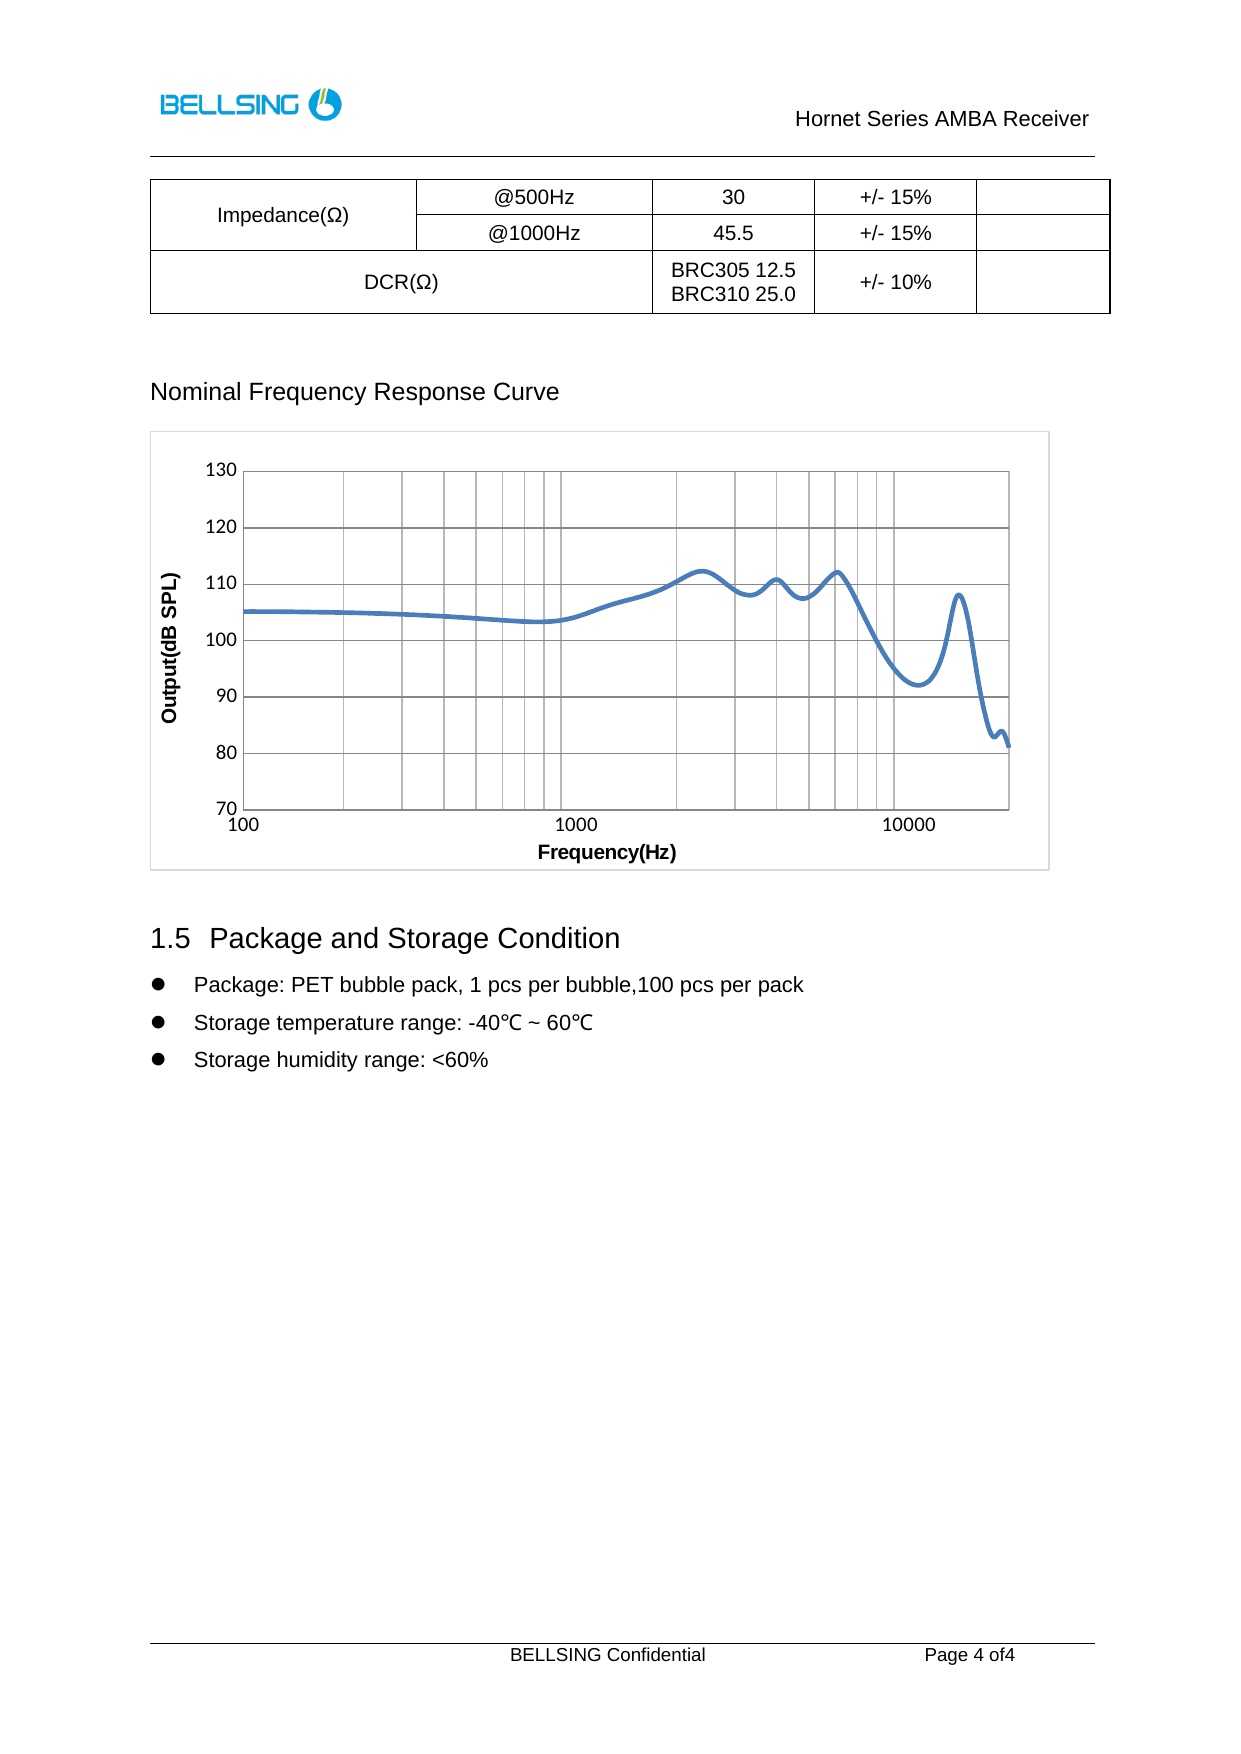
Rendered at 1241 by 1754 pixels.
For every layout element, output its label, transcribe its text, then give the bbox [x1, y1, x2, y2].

table_cell [977, 251, 1109, 313]
table_cell [977, 215, 1109, 250]
subtitle Storage humidity range: <60% [150, 1047, 1090, 1072]
table_cell @500Hz [417, 180, 652, 214]
subtitle Storage temperature range: -40℃ ~ 60℃ [150, 1009, 1090, 1035]
subtitle Nominal Frequency Response Curve [150, 377, 1090, 406]
table_cell [977, 180, 1109, 214]
table_cell BRC305 12.5 BRC310 25.0 [653, 251, 814, 313]
table_cell 30 [653, 180, 814, 214]
table_cell @1000Hz [417, 215, 652, 250]
table_cell +/- 10% [815, 251, 976, 313]
picture [156, 84, 346, 125]
table_cell DCR(Ω) [151, 251, 652, 313]
table_cell 45.5 [653, 215, 814, 250]
subtitle Package: PET bubble pack, 1 pcs per bubble,100 pcs per pack [150, 972, 1090, 997]
table_cell +/- 15% [815, 215, 976, 250]
subtitle Package and Storage Condition [150, 921, 1090, 955]
table_cell +/- 15% [815, 180, 976, 214]
table_cell Impedance(Ω) [151, 180, 416, 250]
